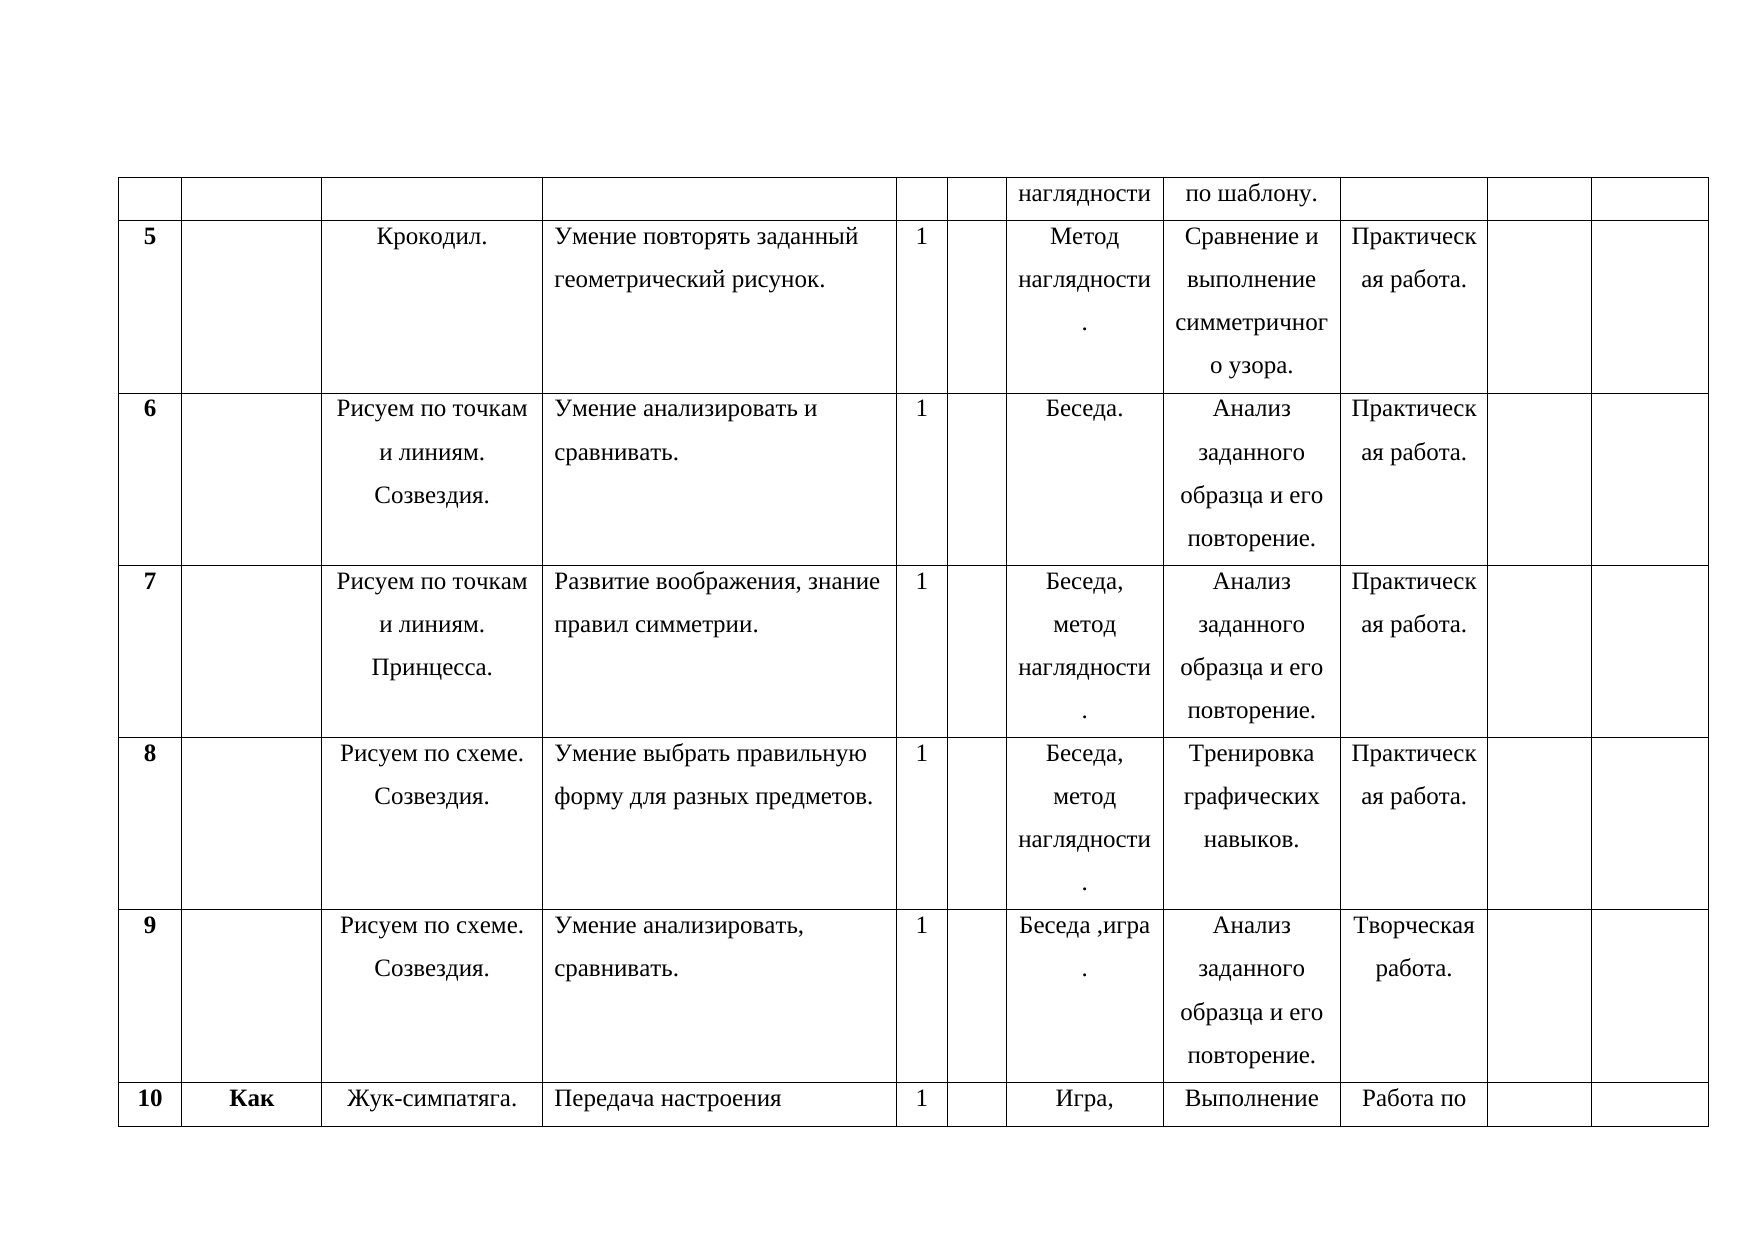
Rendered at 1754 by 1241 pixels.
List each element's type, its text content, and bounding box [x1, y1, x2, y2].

table_cell Практическая работа. [1341, 566, 1487, 737]
table_cell 1 [897, 178, 947, 220]
table_cell [1488, 221, 1591, 392]
table_cell 1 [897, 910, 947, 1082]
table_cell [543, 1083, 896, 1126]
table_cell [1488, 1083, 1591, 1126]
table_cell Жук-симпатяга. [322, 1083, 542, 1126]
table_cell [1488, 566, 1591, 737]
table_cell Анализ заданного образца и его повторение. [1164, 910, 1340, 1082]
table_cell 1 [897, 394, 947, 565]
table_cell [543, 178, 896, 220]
table_cell [948, 1083, 1006, 1126]
table_cell 1 [897, 1083, 947, 1126]
table_cell Сравнение и выполнение симметричного узора. [1164, 221, 1340, 392]
table_cell Беседа. [1007, 394, 1163, 565]
table_cell Рисуем по схеме. Созвездия. [322, 738, 542, 909]
table_cell Анализ заданного образца и его повторение. [1164, 394, 1340, 565]
table_cell Умение анализировать и сравнивать. [543, 394, 896, 565]
table_cell [1488, 910, 1591, 1082]
table_cell 1 [897, 566, 947, 737]
table_cell 4 [119, 178, 181, 220]
table_cell [1592, 221, 1708, 392]
table_cell 9 [119, 910, 181, 1082]
table_cell [182, 394, 321, 565]
table_cell Практическая работа. [1341, 738, 1487, 909]
table_cell Развитие воображения, знание правил симметрии. [543, 566, 896, 737]
table_cell Крокодил. [322, 221, 542, 392]
table_cell Рисуем по точкам и линиям. Созвездия. [322, 394, 542, 565]
table_cell Тренировка графических навыков. [1164, 738, 1340, 909]
table_cell [948, 910, 1006, 1082]
table_cell [948, 566, 1006, 737]
table_cell [1488, 178, 1591, 220]
table_cell Беседа ,игра. [1007, 910, 1163, 1082]
table_cell [948, 221, 1006, 392]
table_cell Умение анализировать, сравнивать. [543, 910, 896, 1082]
table_cell [948, 394, 1006, 565]
table_cell Умение выбрать правильную форму для разных предметов. [543, 738, 896, 909]
table_cell [1592, 566, 1708, 737]
table_cell 5 [119, 221, 181, 392]
table_cell [1488, 394, 1591, 565]
table_cell [1592, 1083, 1708, 1126]
table_cell Беседа, метод наглядности. [1007, 566, 1163, 737]
table_cell 8 [119, 738, 181, 909]
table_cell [1164, 1083, 1340, 1126]
table_cell Умение повторять заданный геометрический рисунок. [543, 221, 896, 392]
table_cell 1 [897, 221, 947, 392]
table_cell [1164, 178, 1340, 220]
table_cell [1592, 910, 1708, 1082]
table_cell 1 [897, 738, 947, 909]
table_cell 6 [119, 394, 181, 565]
table_cell 7 [119, 566, 181, 737]
table_cell Беседа, метод наглядности. [1007, 738, 1163, 909]
table_cell [182, 910, 321, 1082]
table_cell Практическая работа. [1341, 221, 1487, 392]
table_cell Рисуем по схеме. Созвездия. [322, 910, 542, 1082]
table_cell Анализ заданного образца и его повторение. [1164, 566, 1340, 737]
table_cell Практическая работа. [1341, 394, 1487, 565]
table_cell 10 [119, 1083, 181, 1126]
table_cell [1592, 178, 1708, 220]
table_cell [182, 221, 321, 392]
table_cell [322, 178, 542, 220]
table_cell [182, 566, 321, 737]
table_cell [1592, 738, 1708, 909]
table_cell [182, 1083, 321, 1126]
table_cell Игра, рассказ. [1007, 1083, 1163, 1126]
table_cell [182, 178, 321, 220]
table_cell [1488, 738, 1591, 909]
table_cell [948, 738, 1006, 909]
table_cell [1592, 394, 1708, 565]
table_cell Рисуем по точкам и линиям. Принцесса. [322, 566, 542, 737]
table_cell [182, 738, 321, 909]
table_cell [1007, 178, 1163, 220]
table_cell Работа по образцу. [1341, 1083, 1487, 1126]
table_cell Творческая работа. [1341, 910, 1487, 1082]
table_cell Метод наглядности. [1007, 221, 1163, 392]
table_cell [1341, 178, 1487, 220]
table_cell [948, 178, 1006, 220]
